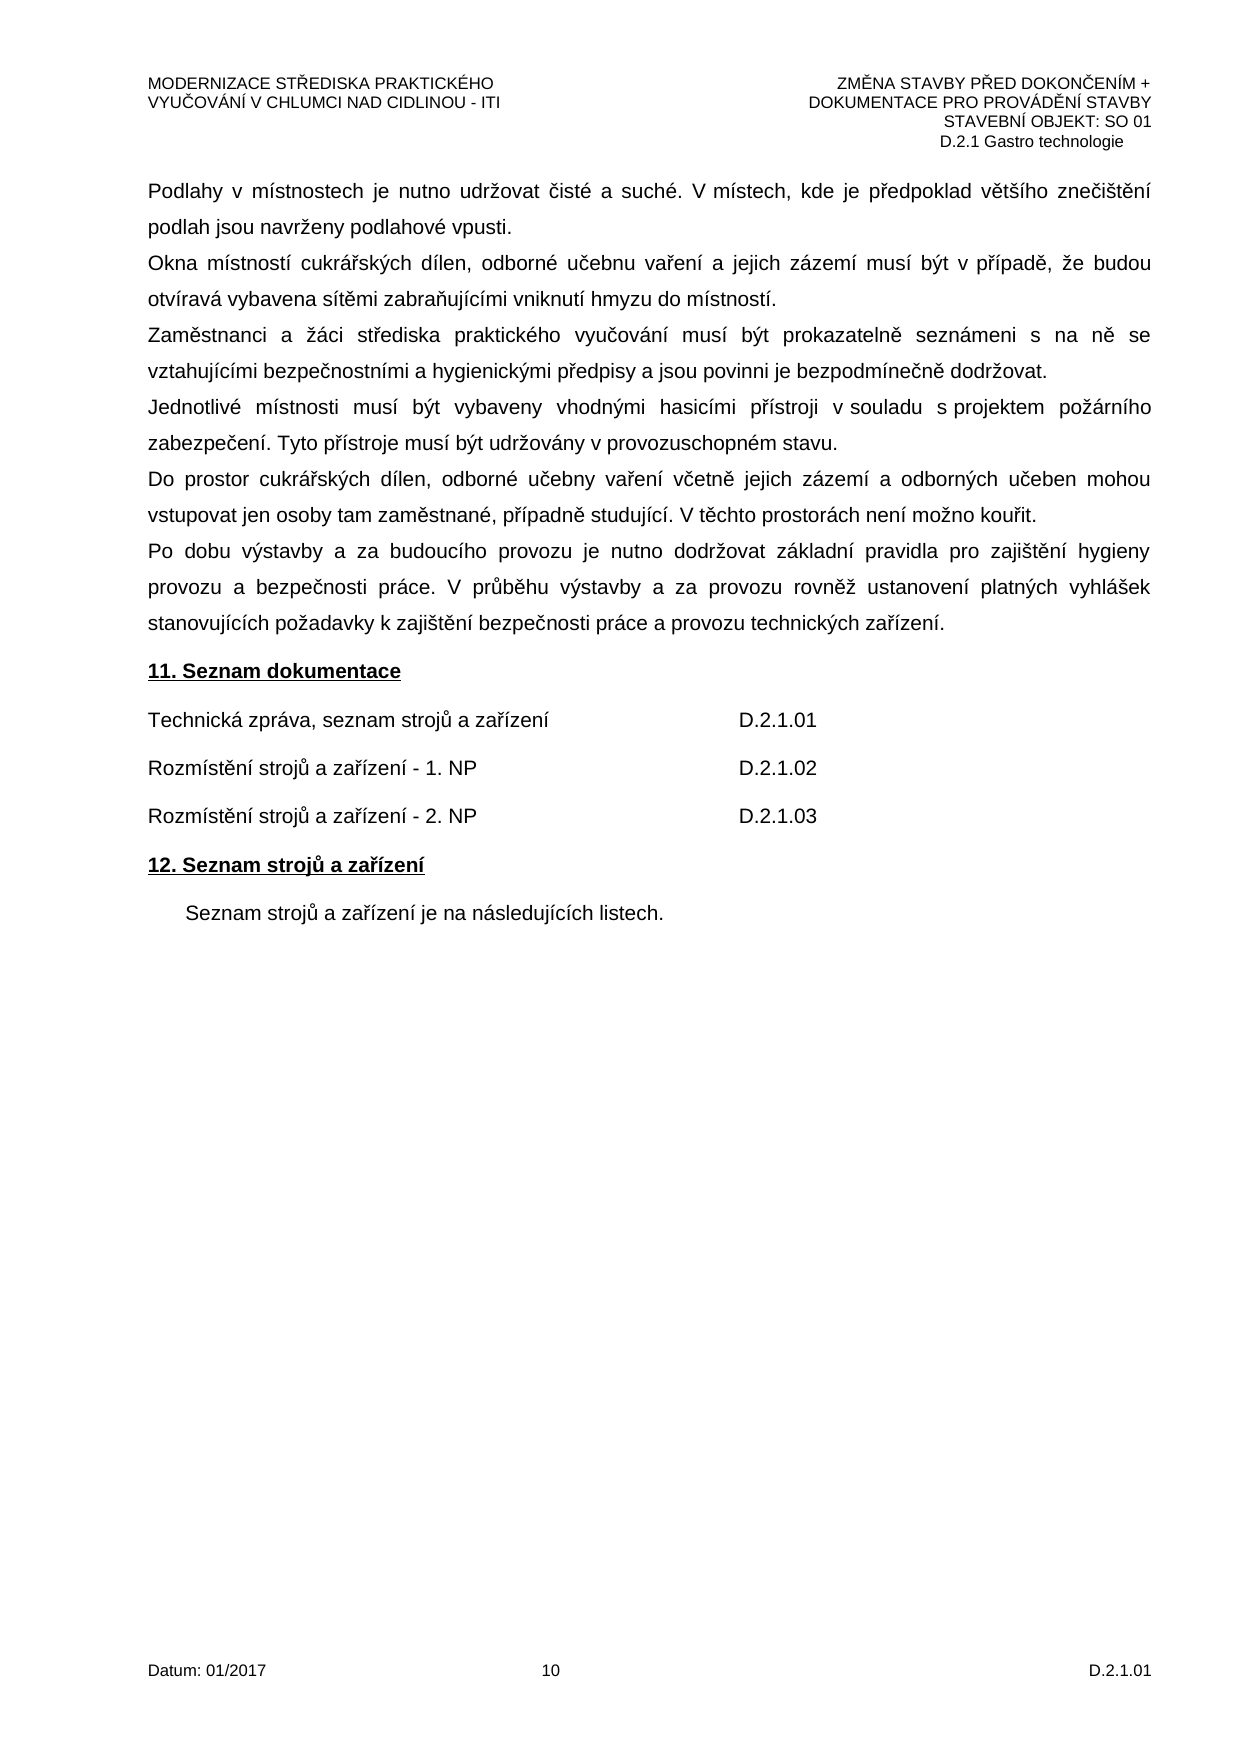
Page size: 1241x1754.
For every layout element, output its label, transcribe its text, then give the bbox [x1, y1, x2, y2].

text Seznam strojů a zařízení je na následujících listech. [185, 901, 1152, 925]
text Technická zpráva, seznam strojů a zařízení D.2.1.01 [148, 707, 1152, 731]
text Jednotlivé místnosti musí být vybaveny vhodnými hasicími přístroji v souladu s projektem požárního zabezpečení. Tyto přístroje musí být udržovány v provozuschopném stavu. [148, 395, 1152, 455]
text Do prostor cukrářských dílen, odborné učebny vaření včetně jejich zázemí a odborných učeben mohou vstupovat jen osoby tam zaměstnané, případně studující. V těchto prostorách není možno kouřit. [148, 467, 1152, 527]
text Rozmístění strojů a zařízení - 2. NP D.2.1.03 [148, 804, 1152, 828]
text Okna místností cukrářských dílen, odborné učebnu vaření a jejich zázemí musí být v případě, že budou otvíravá vybavena sítěmi zabraňujícími vniknutí hmyzu do místností. [148, 251, 1152, 311]
text 11. Seznam dokumentace [148, 659, 1152, 683]
text 12. Seznam strojů a zařízení [148, 853, 1152, 877]
text Podlahy v místnostech je nutno udržovat čisté a suché. V místech, kde je předpoklad většího znečištění podlah jsou navrženy podlahové vpusti. [148, 179, 1152, 239]
text Po dobu výstavby a za budoucího provozu je nutno dodržovat základní pravidla pro zajištění hygieny provozu a bezpečnosti práce. V průběhu výstavby a za provozu rovněž ustanovení platných vyhlášek stanovujících požadavky k zajištění bezpečnosti práce a provozu technických zařízení. [148, 539, 1152, 634]
text Rozmístění strojů a zařízení - 1. NP D.2.1.02 [148, 756, 1152, 780]
text Zaměstnanci a žáci střediska praktického vyučování musí být prokazatelně seznámeni s na ně se vztahujícími bezpečnostními a hygienickými předpisy a jsou povinni je bezpodmínečně dodržovat. [148, 323, 1152, 383]
